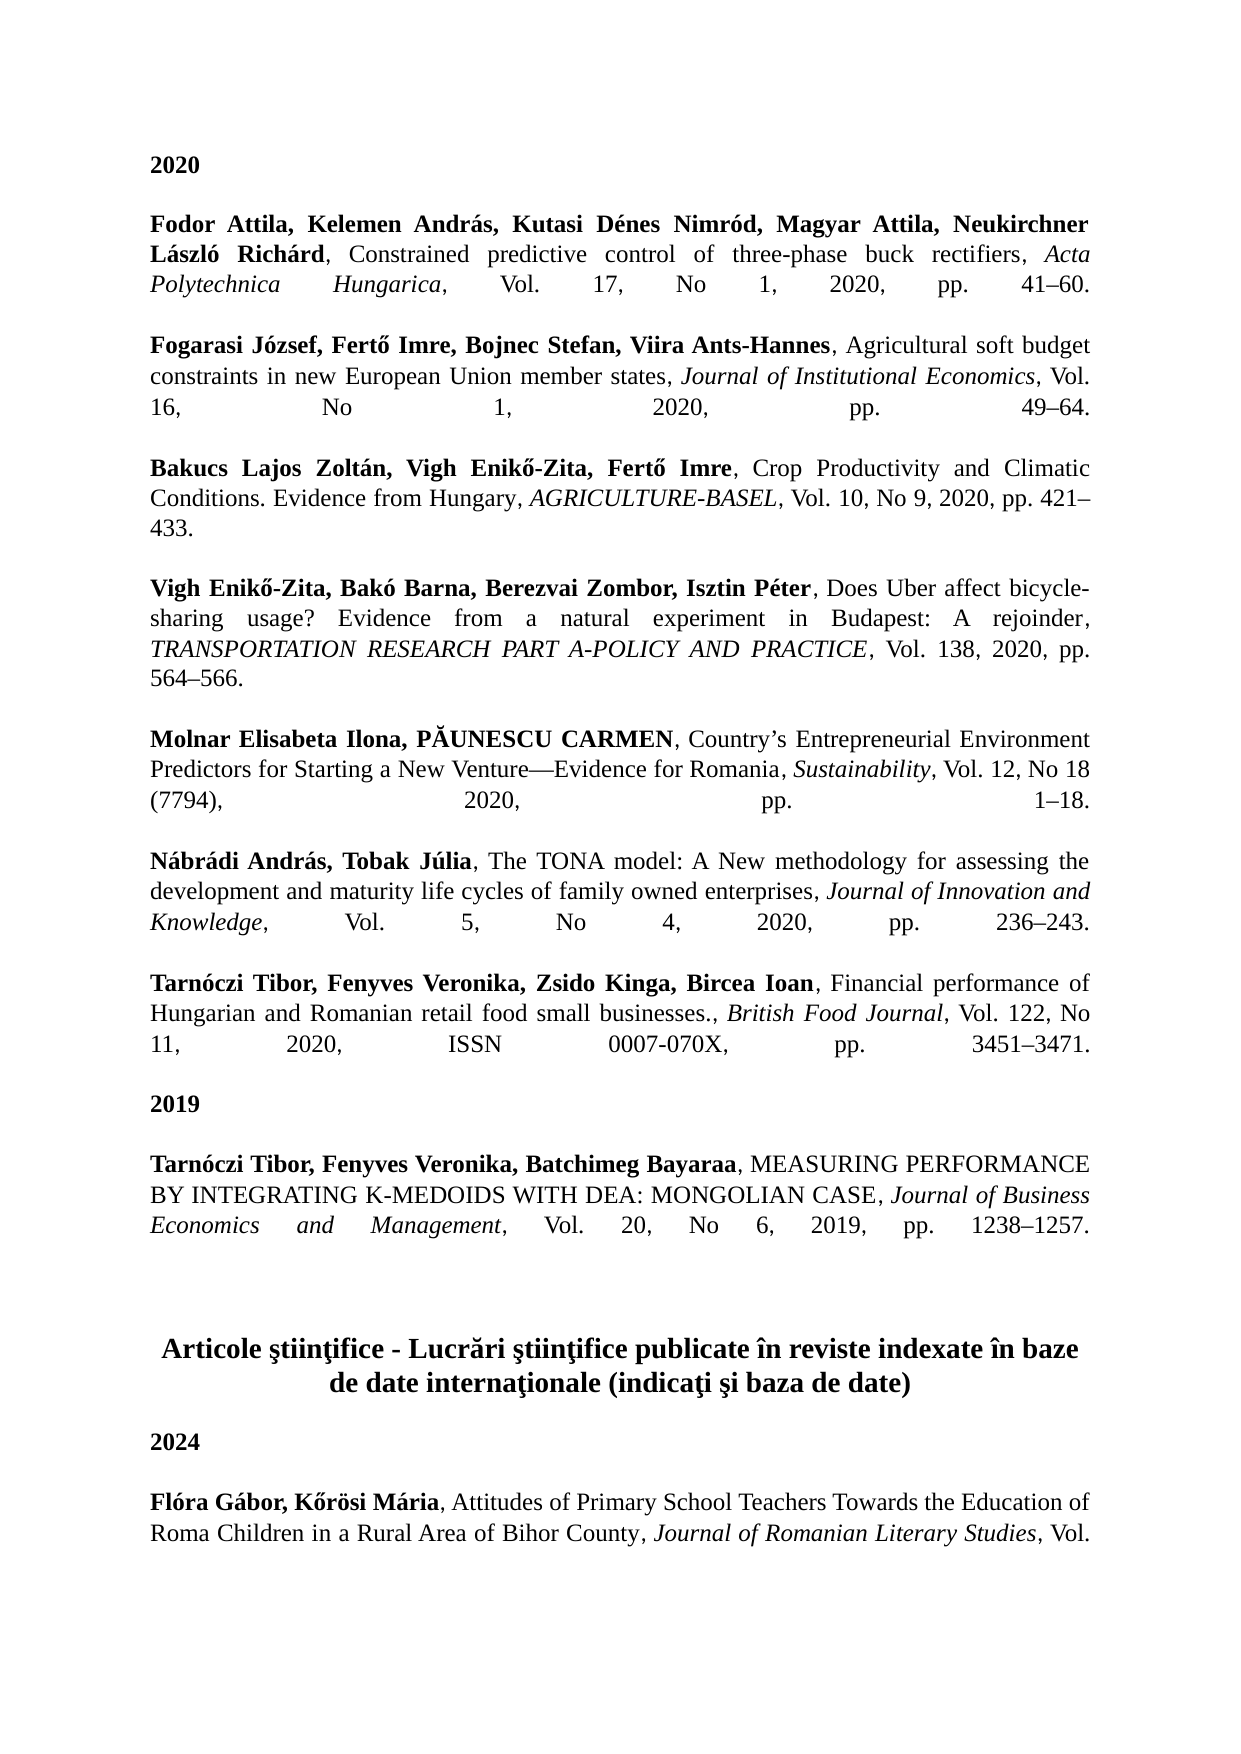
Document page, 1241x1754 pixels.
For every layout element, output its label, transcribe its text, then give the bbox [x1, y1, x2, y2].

text Articole ştiinţifice - Lucrări ştiinţifice publicate în reviste indexate în baze de date internaţionale (indicaţi şi baza de date) [150, 1331, 1090, 1398]
text Tarnóczi Tibor, Fenyves Veronika, Batchimeg Bayaraa, MEASURING PERFORMANCE BY INTEGRATING K-MEDOIDS WITH DEA: MONGOLIAN CASE, Journal of Business Economics and Management, Vol. 20, No 6, 2019, pp. 1238–1257. [150, 1148, 1090, 1270]
text 2019 [150, 1089, 1090, 1148]
text Fodor Attila, Kelemen András, Kutasi Dénes Nimród, Magyar Attila, Neukirchner László Richárd, Constrained predictive control of three-phase buck rectifiers, Acta Polytechnica Hungarica, Vol. 17, No 1, 2020, pp. 41–60. [150, 209, 1090, 329]
text 2020 [150, 150, 1090, 209]
text Fogarasi József, Fertő Imre, Bojnec Stefan, Viira Ants-Hannes, Agricultural soft budget constraints in new European Union member states, Journal of Institutional Economics, Vol. 16, No 1, 2020, pp. 49–64. [150, 329, 1090, 452]
text 2024 [150, 1427, 1090, 1487]
text Molnar Elisabeta Ilona, PĂUNESCU CARMEN, Country’s Entrepreneurial Environment Predictors for Starting a New Venture—Evidence for Romania, Sustainability, Vol. 12, No 18 (7794), 2020, pp. 1–18. [150, 723, 1090, 845]
text Nábrádi András, Tobak Júlia, The TONA model: A New methodology for assessing the development and maturity life cycles of family owned enterprises, Journal of Innovation and Knowledge, Vol. 5, No 4, 2020, pp. 236–243. [150, 845, 1090, 967]
text Bakucs Lajos Zoltán, Vigh Enikő-Zita, Fertő Imre, Crop Productivity and Climatic Conditions. Evidence from Hungary, AGRICULTURE-BASEL, Vol. 10, No 9, 2020, pp. 421–433. [150, 452, 1090, 572]
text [150, 1487, 1090, 1548]
text Tarnóczi Tibor, Fenyves Veronika, Zsido Kinga, Bircea Ioan, Financial performance of Hungarian and Romanian retail food small businesses., British Food Journal, Vol. 122, No 11, 2020, ISSN 0007-070X, pp. 3451–3471. [150, 967, 1090, 1089]
text Vigh Enikő-Zita, Bakó Barna, Berezvai Zombor, Isztin Péter, Does Uber affect bicycle-sharing usage? Evidence from a natural experiment in Budapest: A rejoinder, TRANSPORTATION RESEARCH PART A-POLICY AND PRACTICE, Vol. 138, 2020, pp. 564–566. [150, 572, 1090, 723]
